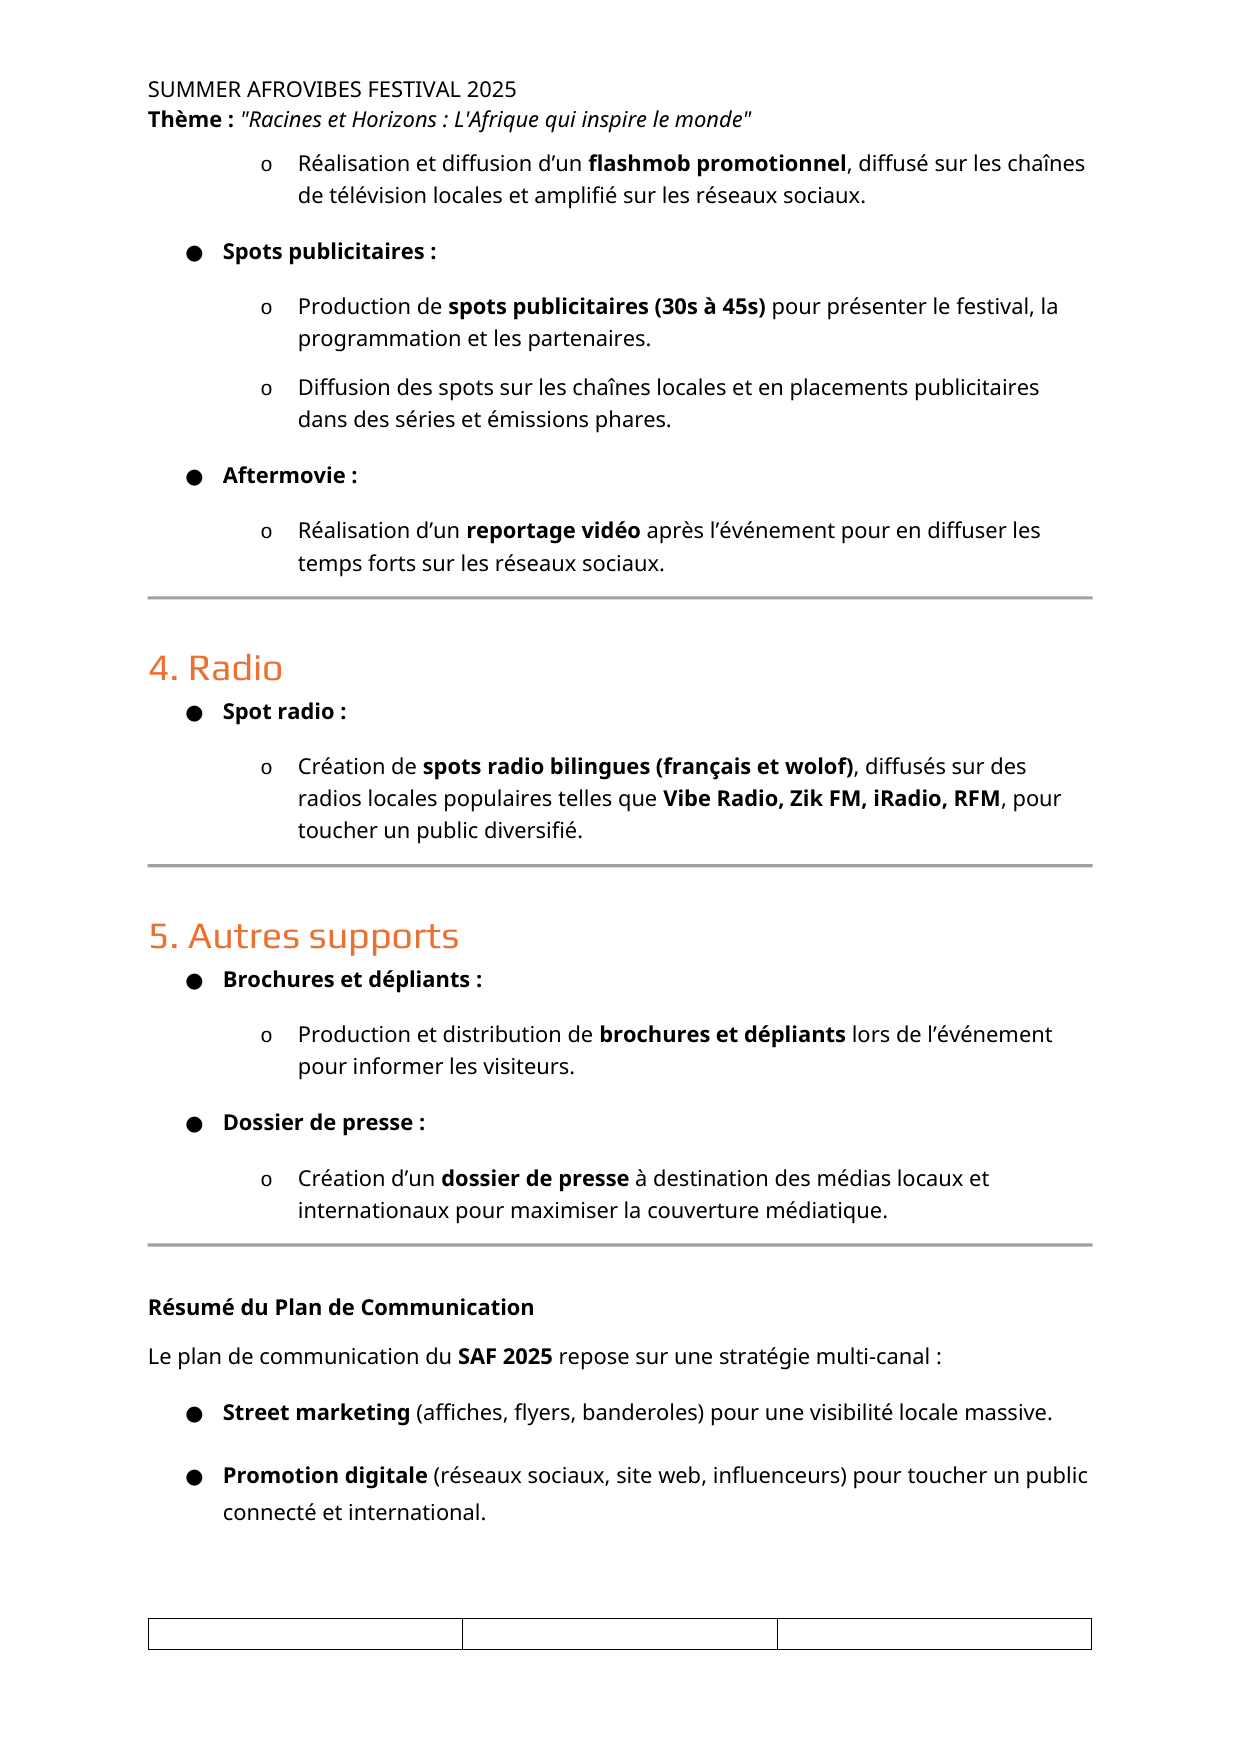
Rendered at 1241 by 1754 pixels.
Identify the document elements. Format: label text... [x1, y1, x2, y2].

list Street marketing (affiches, flyers, banderoles) pour une visibilité locale massive. [185, 1390, 1093, 1432]
list Dossier de presse : [185, 1100, 1093, 1143]
list Réalisation et diffusion d’un flashmob promotionnel, diffusé sur les chaînes de télévision locales et amplifié sur les réseaux sociaux. [260, 148, 1093, 209]
list Diffusion des spots sur les chaînes locales et en placements publicitaires dans des séries et émissions phares. [260, 372, 1093, 434]
list Brochures et dépliants : [185, 956, 1093, 999]
text Résumé du Plan de Communication [148, 1292, 1093, 1322]
list Production et distribution de brochures et dépliants lors de l’événement pour informer les visiteurs. [260, 1019, 1093, 1081]
subtitle 4. Radio [148, 645, 1093, 688]
list Spot radio : [185, 688, 1093, 731]
list Création d’un dossier de presse à destination des médias locaux et internationaux pour maximiser la couverture médiatique. [260, 1163, 1093, 1224]
subtitle 5. Autres supports [148, 913, 1093, 956]
list Aftermovie : [185, 453, 1093, 496]
list Réalisation d’un reportage vidéo après l’événement pour en diffuser les temps forts sur les réseaux sociaux. [260, 516, 1093, 577]
list Spots publicitaires : [185, 228, 1093, 271]
list Création de spots radio bilingues (français et wolof), diffusés sur des radios locales populaires telles que Vibe Radio, Zik FM, iRadio, RFM, pour toucher un public diversifié. [260, 751, 1093, 845]
list Promotion digitale (réseaux sociaux, site web, influenceurs) pour toucher un public connecté et international. [185, 1452, 1093, 1527]
text Le plan de communication du SAF 2025 repose sur une stratégie multi-canal : [148, 1341, 1093, 1371]
list Production de spots publicitaires (30s à 45s) pour présenter le festival, la programmation et les partenaires. [260, 291, 1093, 353]
